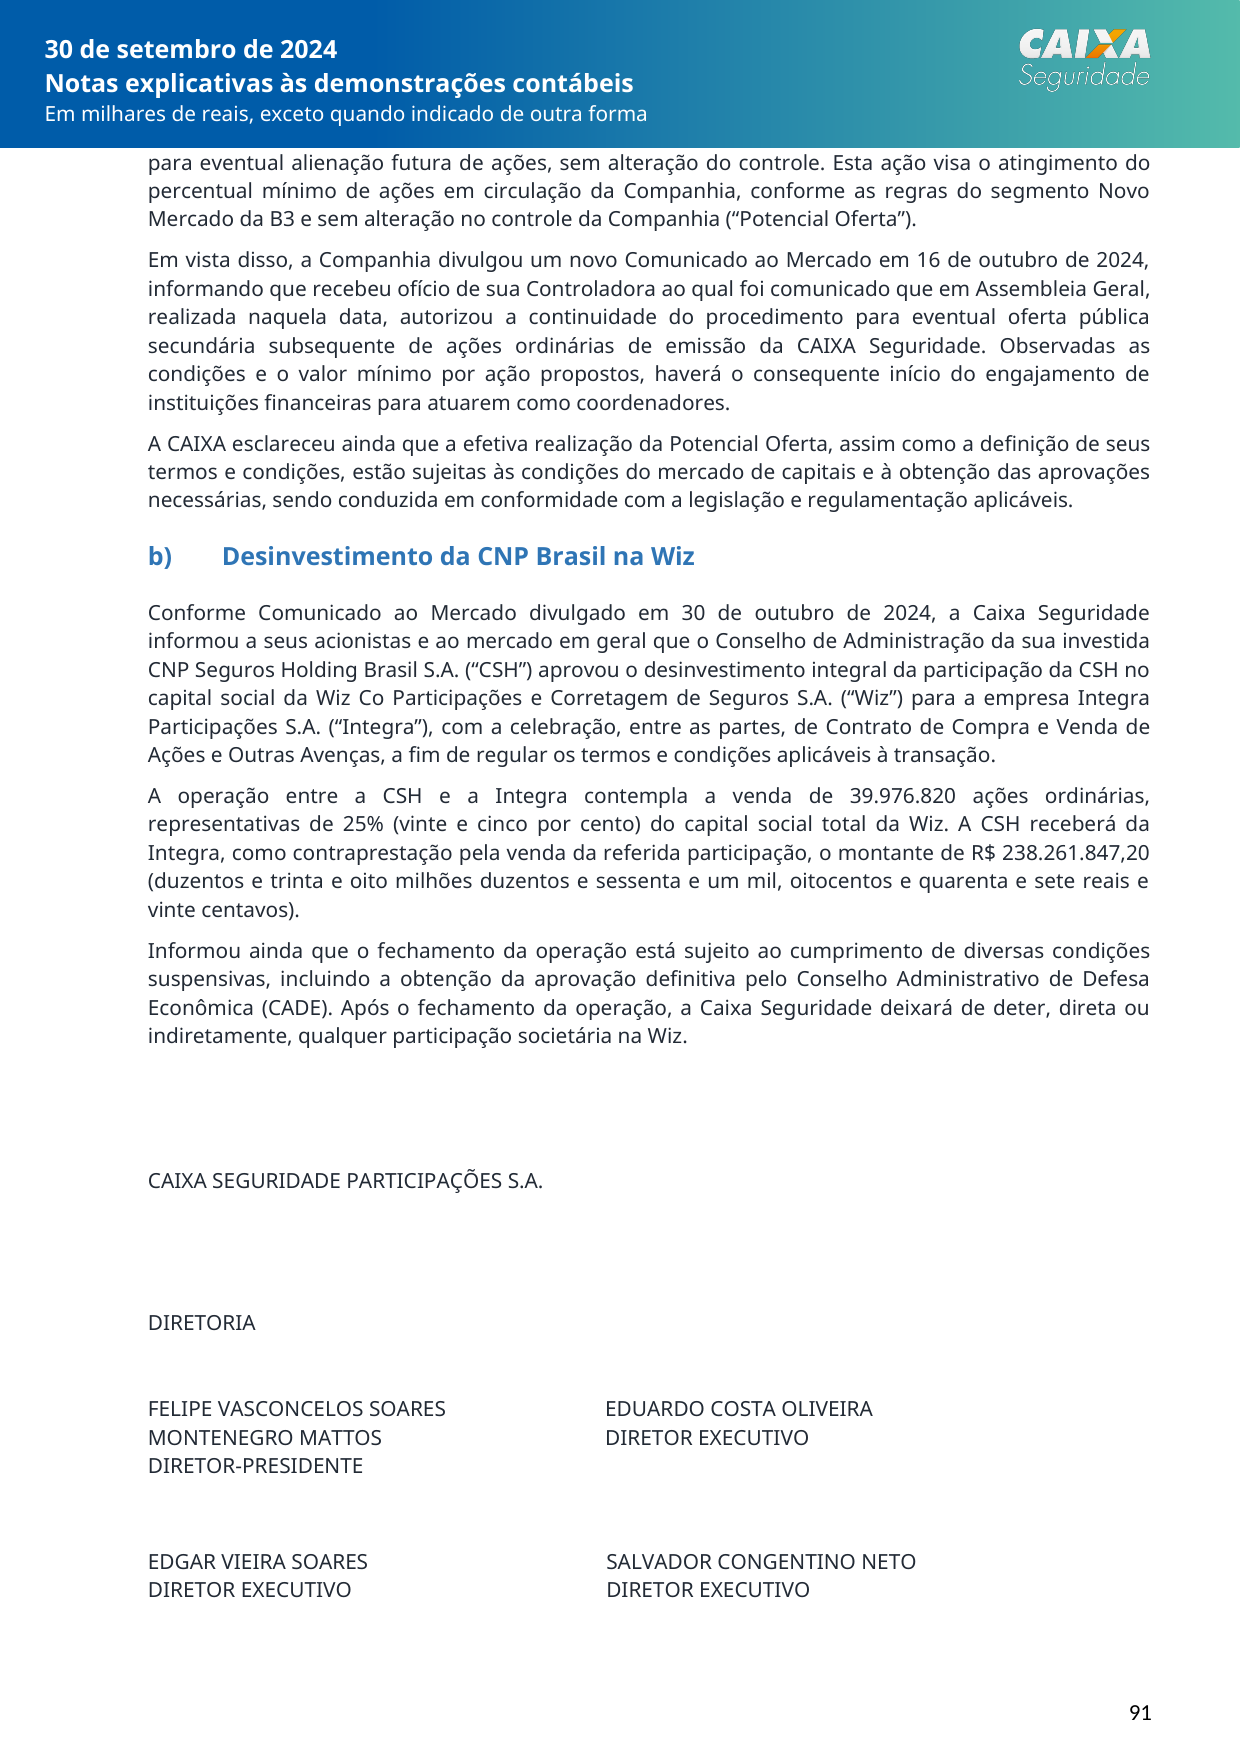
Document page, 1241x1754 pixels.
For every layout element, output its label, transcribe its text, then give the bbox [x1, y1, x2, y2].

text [148, 148, 1152, 233]
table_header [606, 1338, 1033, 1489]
text Informou ainda que o fechamento da operação está sujeito ao cumprimento de diversas condições suspensivas, incluindo a obtenção da aprovação definitiva pelo Conselho Administrativo de Defesa Econômica (CADE). Após o fechamento da operação, a Caixa Seguridade deixará de deter, direta ou indiretamente, qualquer participação societária na Wiz. [148, 936, 1152, 1049]
text A operação entre a CSH e a Integra contempla a venda de 39.976.820 ações ordinárias, representativas de 25% (vinte e cinco por cento) do capital social total da Wiz. A CSH receberá da Integra, como contraprestação pela venda da referida participação, o montante de R$ 238.261.847,20 (duzentos e trinta e oito milhões duzentos e sessenta e um mil, oitocentos e quarenta e sete reais e vinte centavos). [148, 781, 1152, 923]
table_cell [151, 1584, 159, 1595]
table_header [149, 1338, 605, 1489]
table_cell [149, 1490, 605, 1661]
text CAIXA SEGURIDADE PARTICIPAÇÕES S.A. [148, 1166, 1152, 1195]
list Desinvestimento da CNP Brasil na Wiz [148, 539, 1152, 573]
text Conforme Comunicado ao Mercado divulgado em 30 de outubro de 2024, a Caixa Seguridade informou a seus acionistas e ao mercado em geral que o Conselho de Administração da sua investida CNP Seguros Holding Brasil S.A. (“CSH”) aprovou o desinvestimento integral da participação da CSH no capital social da Wiz Co Participações e Corretagem de Seguros S.A. (“Wiz”) para a empresa Integra Participações S.A. (“Integra”), com a celebração, entre as partes, de Contrato de Compra e Venda de Ações e Outras Avenças, a fim de regular os termos e condições aplicáveis à transação. [148, 598, 1152, 769]
text A CAIXA esclareceu ainda que a efetiva realização da Potencial Oferta, assim como a definição de seus termos e condições, estão sujeitas às condições do mercado de capitais e à obtenção das aprovações necessárias, sendo conduzida em conformidade com a legislação e regulamentação aplicáveis. [148, 429, 1152, 514]
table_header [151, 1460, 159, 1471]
text Em vista disso, a Companhia divulgou um novo Comunicado ao Mercado em 16 de outubro de 2024, informando que recebeu ofício de sua Controladora ao qual foi comunicado que em Assembleia Geral, realizada naquela data, autorizou a continuidade do procedimento para eventual oferta pública secundária subsequente de ações ordinárias de emissão da CAIXA Seguridade. Observadas as condições e o valor mínimo por ação propostos, haverá o consequente início do engajamento de instituições financeiras para atuarem como coordenadores. [148, 246, 1152, 416]
text DIRETORIA [148, 1308, 1152, 1337]
picture [1017, 28, 1152, 93]
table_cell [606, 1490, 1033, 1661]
